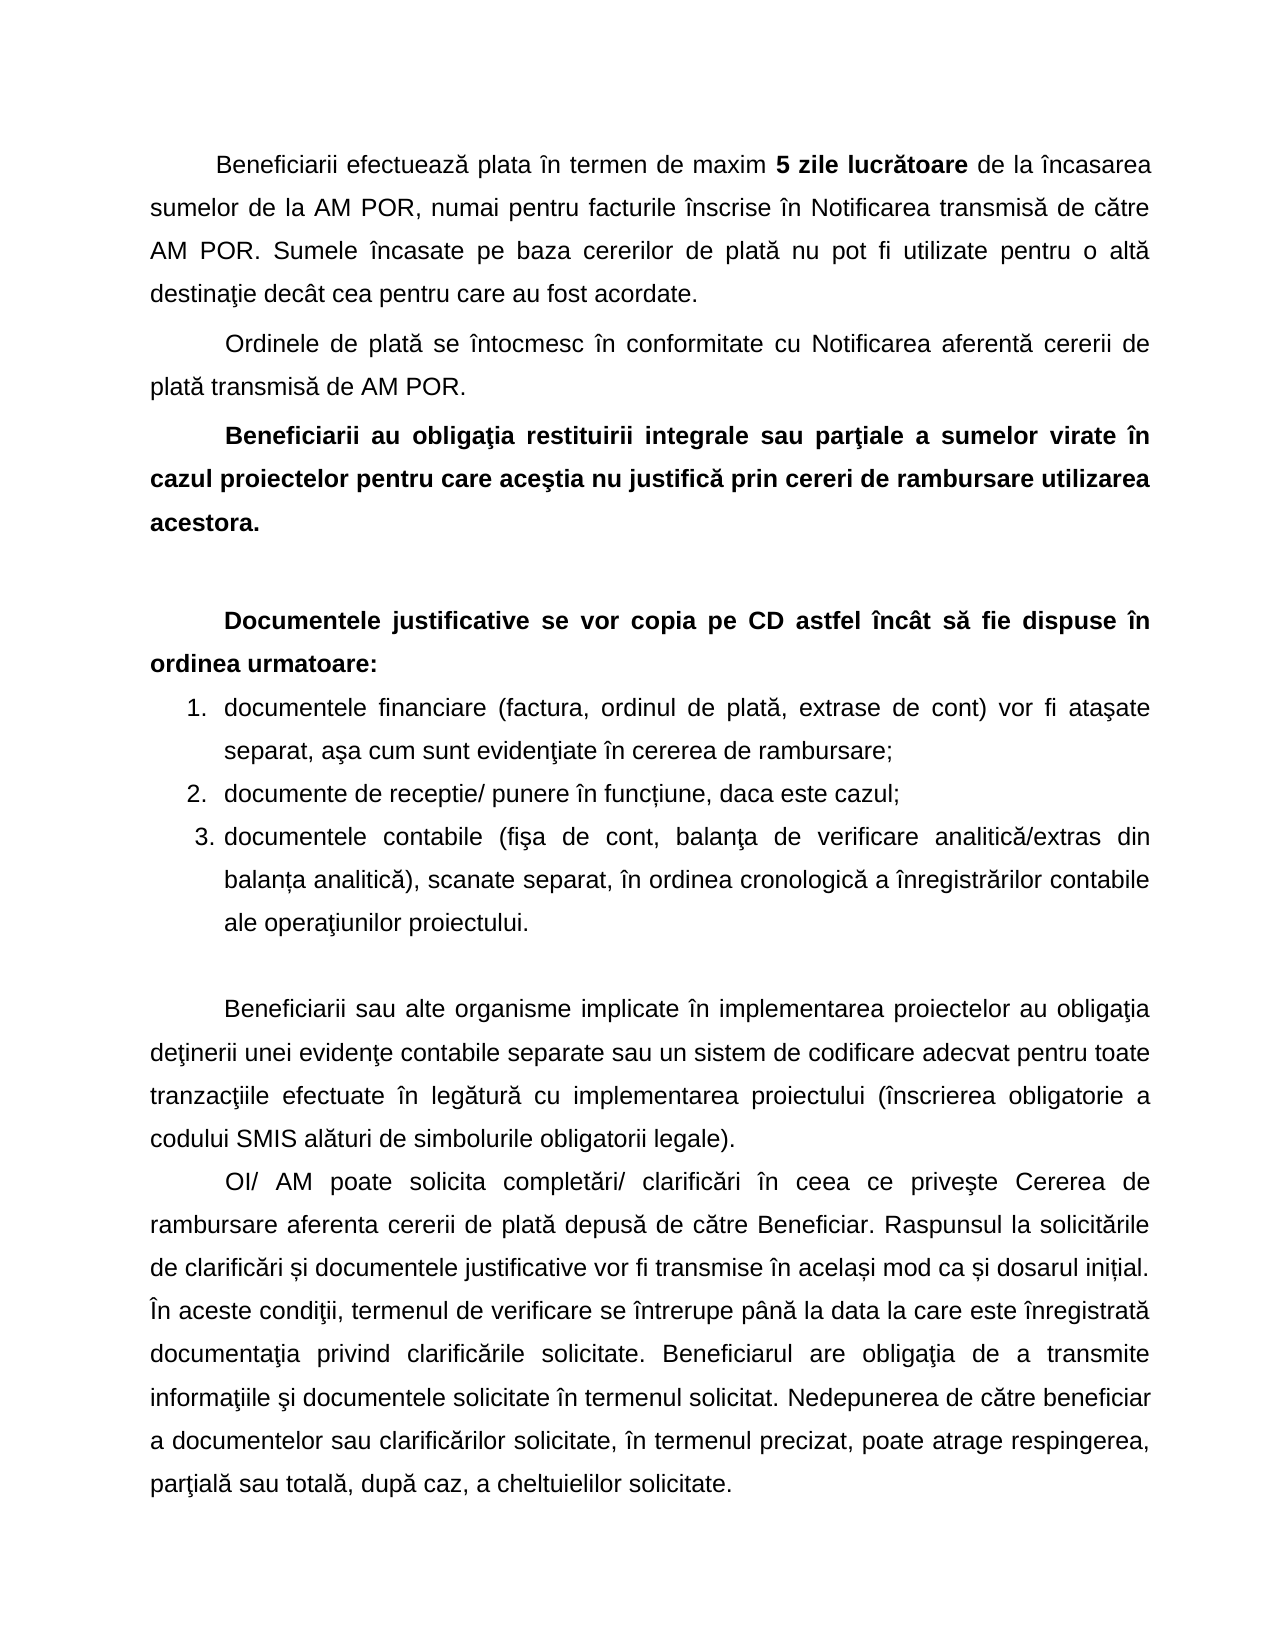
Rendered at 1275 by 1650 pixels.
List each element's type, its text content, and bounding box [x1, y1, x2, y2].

list documentele contabile (fişa de cont, balanţa de verificare analitică/extras din balanța analitică), scanate separat, în ordinea cronologică a înregistrărilor contabile ale operaţiunilor proiectului. [194, 822, 1152, 937]
text Ordinele de plată se întocmesc în conformitate cu Notificarea aferentă cererii de plată transmisă de AM POR. [150, 329, 1152, 401]
text OI/ AM poate solicita completări/ clarificări în ceea ce priveşte Cererea de rambursare aferenta cererii de plată depusă de către Beneficiar. Raspunsul la solicitările de clarificări și documentele justificative vor fi transmise în același mod ca și dosarul inițial. În aceste condiţii, termenul de verificare se întrerupe până la data la care este înregistrată documentaţia privind clarificările solicitate. Beneficiarul are obligaţia de a transmite informaţiile şi documentele solicitate în termenul solicitat. Nedepunerea de către beneficiar a documentelor sau clarificărilor solicitate, în termenul precizat, poate atrage respingerea, parţială sau totală, după caz, a cheltuielilor solicitate. [150, 1167, 1152, 1497]
text Beneficiarii sau alte organisme implicate în implementarea proiectelor au obligaţia deţinerii unei evidenţe contabile separate sau un sistem de codificare adecvat pentru toate tranzacţiile efectuate în legătură cu implementarea proiectului (înscrierea obligatorie a codului SMIS alături de simbolurile obligatorii legale). [150, 994, 1152, 1152]
list documente de receptie/ punere în funcțiune, daca este cazul; [186, 779, 1152, 807]
text Beneficiarii au obligaţia restituirii integrale sau parţiale a sumelor virate în cazul proiectelor pentru care aceştia nu justifică prin cereri de rambursare utilizarea acestora. [150, 421, 1152, 536]
text Documentele justificative se vor copia pe CD astfel încât să fie dispuse în ordinea urmatoare: [150, 606, 1152, 678]
list documentele financiare (factura, ordinul de plată, extrase de cont) vor fi ataşate separat, aşa cum sunt evidenţiate în cererea de rambursare; [186, 692, 1152, 764]
text Beneficiarii efectuează plata ȋn termen de maxim 5 zile lucrătoare de la încasarea sumelor de la AM POR, numai pentru facturile înscrise în Notificarea transmisă de către AM POR. Sumele încasate pe baza cererilor de plată nu pot fi utilizate pentru o altă destinaţie decât cea pentru care au fost acordate. [150, 150, 1152, 308]
